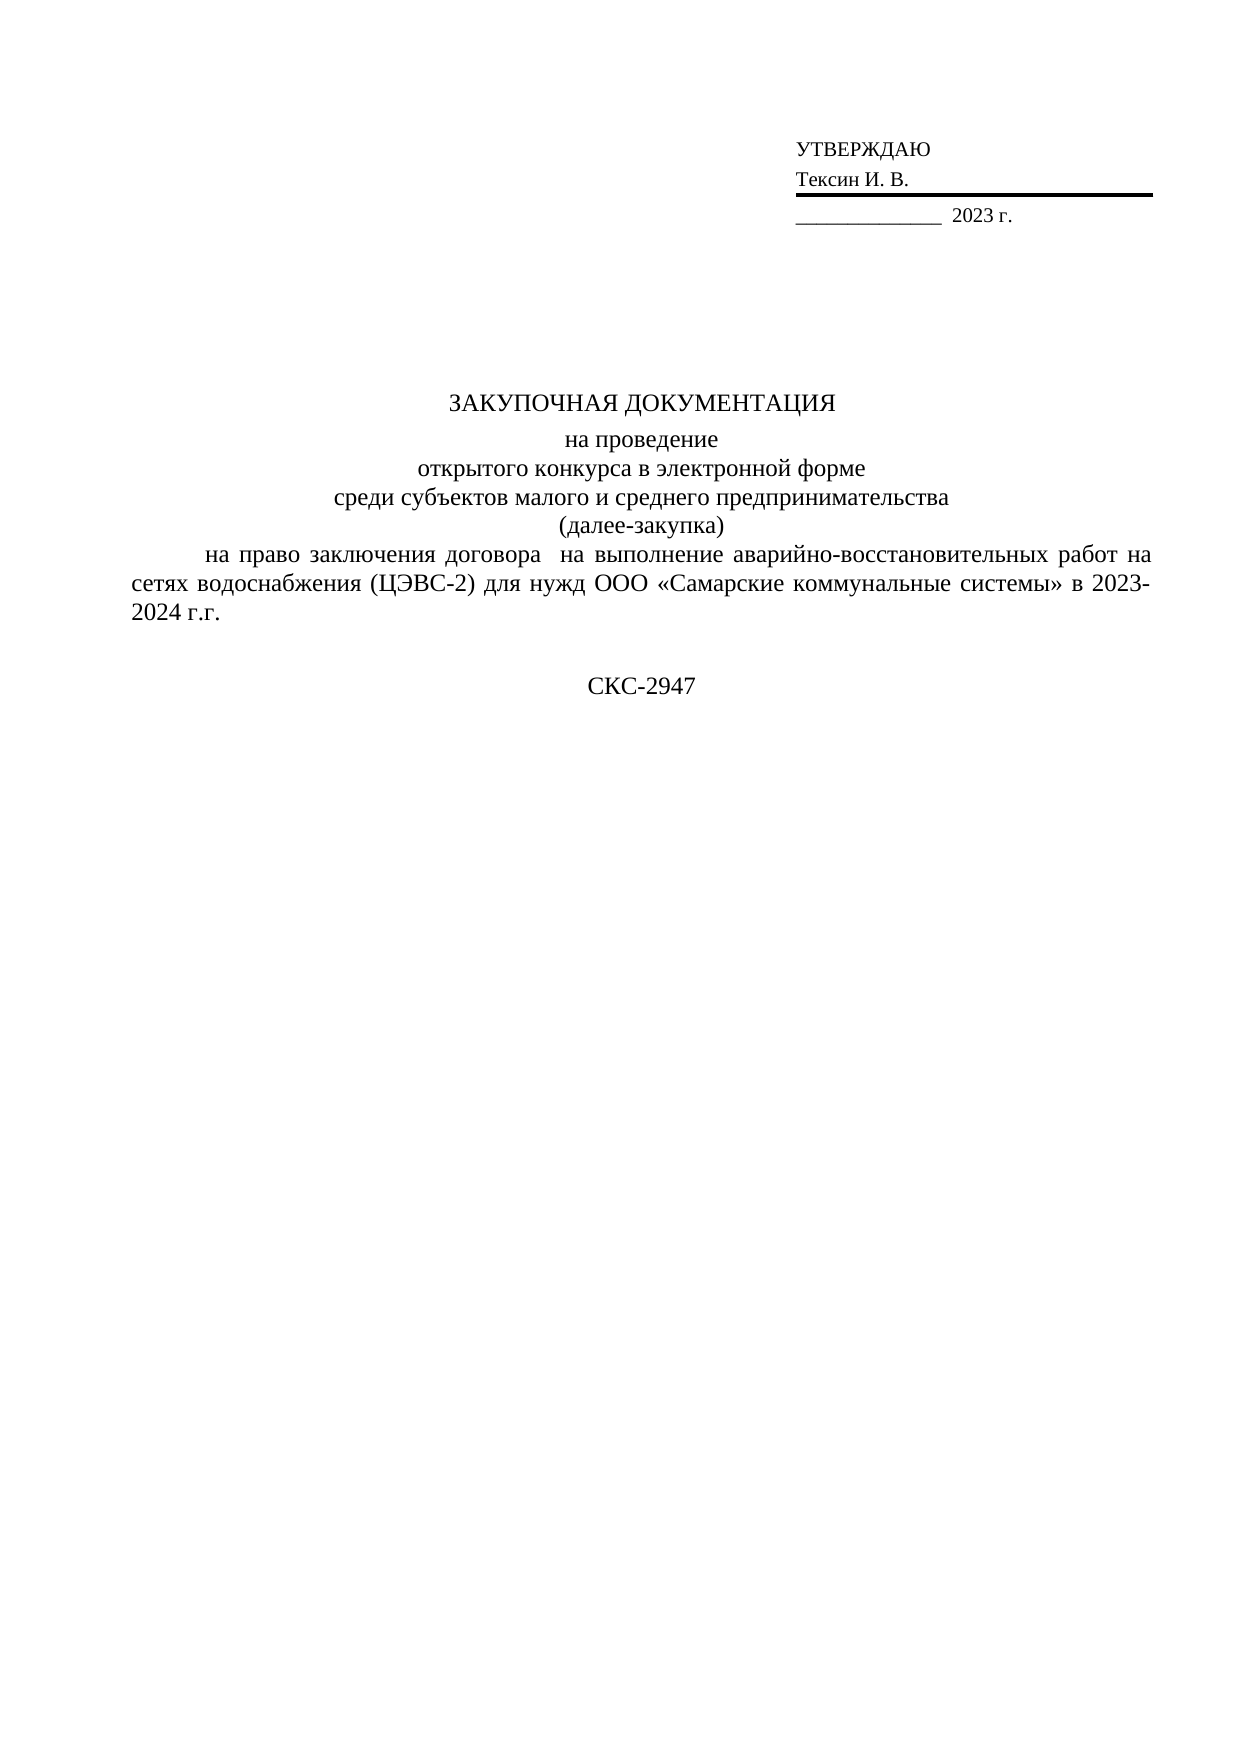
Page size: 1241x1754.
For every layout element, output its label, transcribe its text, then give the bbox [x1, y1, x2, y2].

text ЗАКУПОЧНАЯ ДОКУМЕНТАЦИЯ [131, 388, 1153, 417]
text УТВЕРЖДАЮ [796, 137, 1153, 161]
text на проведение [131, 424, 1152, 453]
text СКС-2947 [131, 671, 1152, 700]
text Тексин И. В. [796, 167, 1153, 193]
text открытого конкурса в электронной форме [131, 453, 1152, 482]
text (далее-закупка) [131, 511, 1152, 539]
text на право заключения договора на выполнение аварийно-восстановительных работ на сетях водоснабжения (ЦЭВС-2) для нужд ООО «Самарские коммунальные системы» в 2023-2024 г.г. [131, 539, 1152, 626]
text среди субъектов малого и среднего предпринимательства [131, 482, 1152, 511]
text ______________ 2023 г. [796, 202, 1153, 227]
